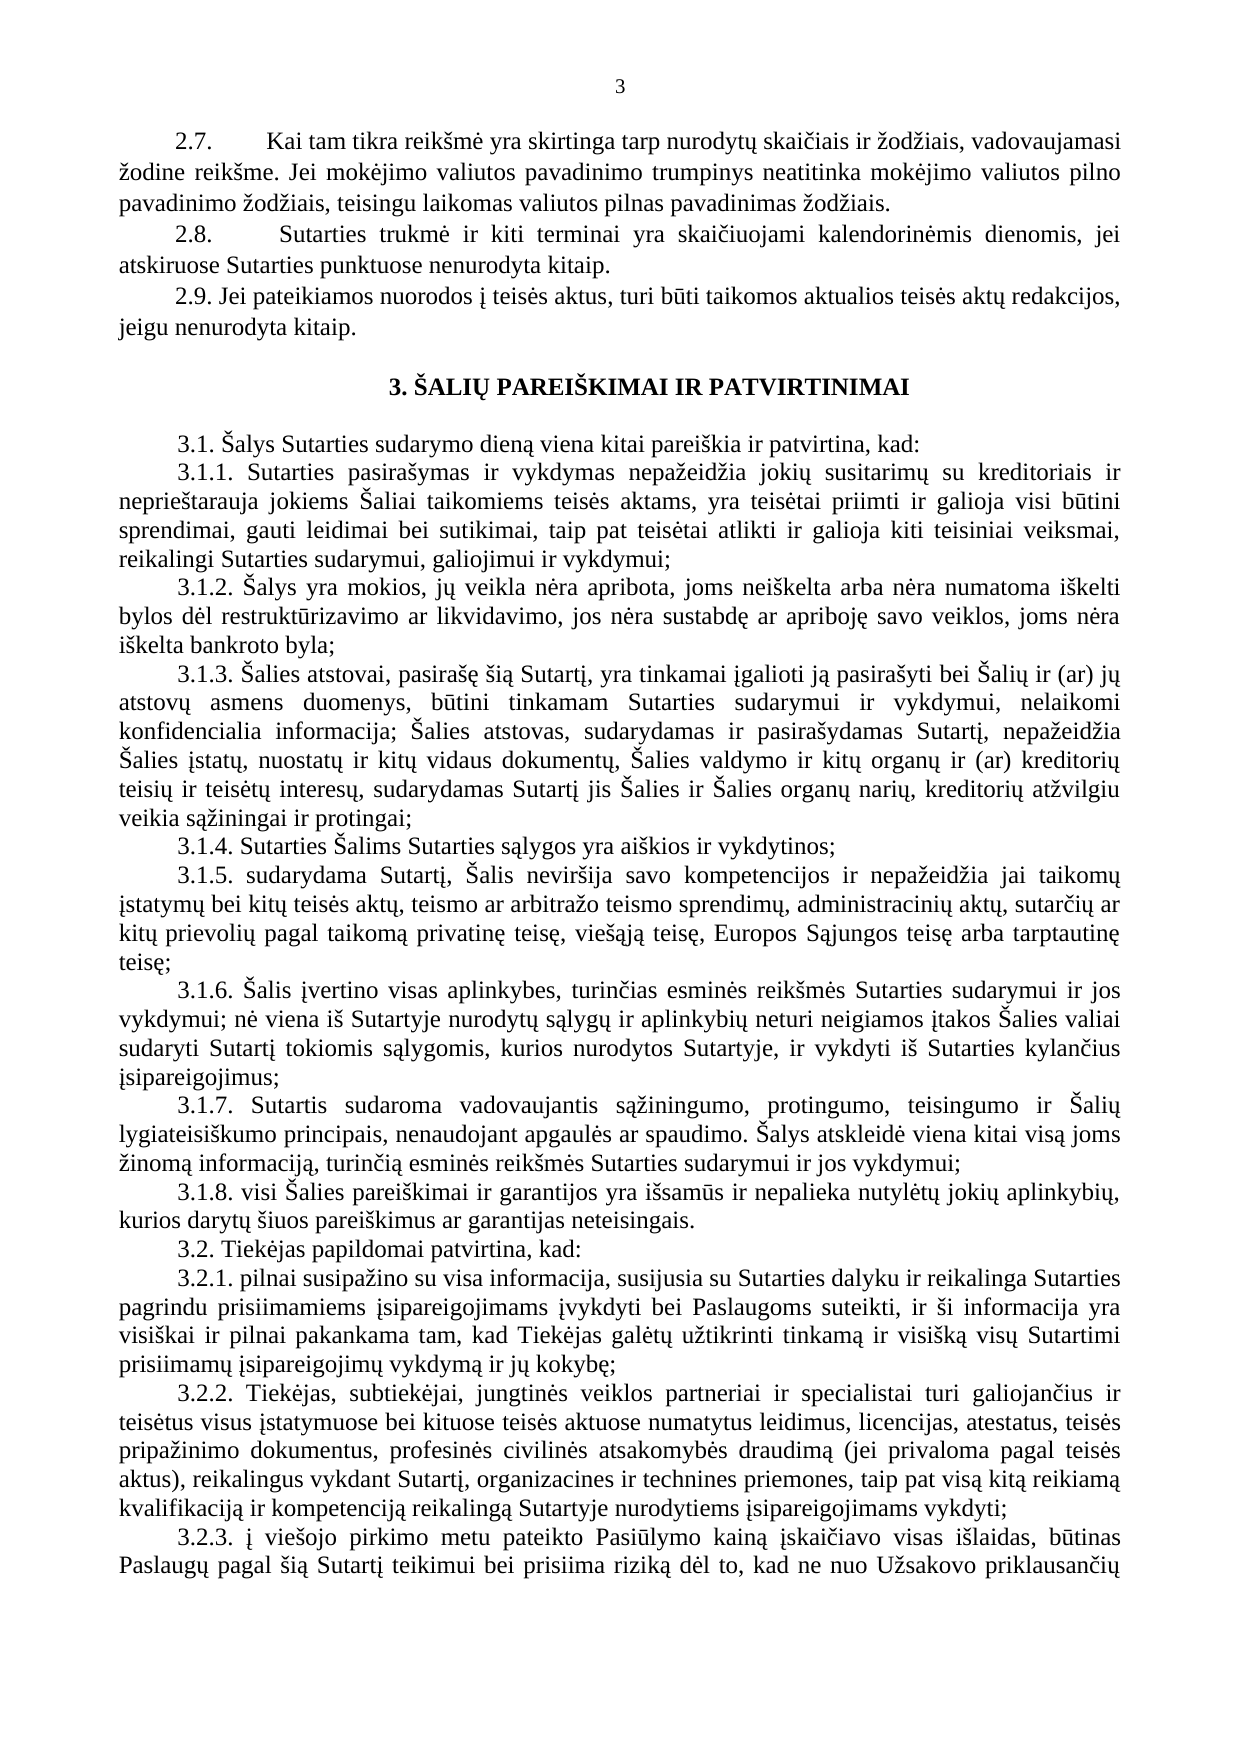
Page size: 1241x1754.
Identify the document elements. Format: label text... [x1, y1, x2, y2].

text 2.8. Sutarties trukmė ir kiti terminai yra skaičiuojami kalendorinėmis dienomis, jei atskiruose Sutarties punktuose nenurodyta kitaip. [118, 219, 1122, 279]
text 3.2.2. Tiekėjas, subtiekėjai, jungtinės veiklos partneriai ir specialistai turi galiojančius ir teisėtus visus įstatymuose bei kituose teisės aktuose numatytus leidimus, licencijas, atestatus, teisės pripažinimo dokumentus, profesinės civilinės atsakomybės draudimą (jei privaloma pagal teisės aktus), reikalingus vykdant Sutartį, organizacines ir technines priemones, taip pat visą kitą reikiamą kvalifikaciją ir kompetenciją reikalingą Sutartyje nurodytiems įsipareigojimams vykdyti; [118, 1378, 1122, 1522]
text 3. ŠALIŲ PAREIŠKIMAI IR PATVIRTINIMAI [118, 372, 1122, 401]
text 3.1.4. Sutarties Šalims Sutarties sąlygos yra aiškios ir vykdytinos; [118, 831, 1122, 860]
text 2.7. Kai tam tikra reikšmė yra skirtinga tarp nurodytų skaičiais ir žodžiais, vadovaujamasi žodine reikšme. Jei mokėjimo valiutos pavadinimo trumpinys neatitinka mokėjimo valiutos pilno pavadinimo žodžiais, teisingu laikomas valiutos pilnas pavadinimas žodžiais. [118, 126, 1122, 217]
text 3.1.3. Šalies atstovai, pasirašę šią Sutartį, yra tinkamai įgalioti ją pasirašyti bei Šalių ir (ar) jų atstovų asmens duomenys, būtini tinkamam Sutarties sudarymui ir vykdymui, nelaikomi konfidencialia informacija; Šalies atstovas, sudarydamas ir pasirašydamas Sutartį, nepažeidžia Šalies įstatų, nuostatų ir kitų vidaus dokumentų, Šalies valdymo ir kitų organų ir (ar) kreditorių teisių ir teisėtų interesų, sudarydamas Sutartį jis Šalies ir Šalies organų narių, kreditorių atžvilgiu veikia sąžiningai ir protingai; [118, 659, 1122, 831]
text 2.9. Jei pateikiamos nuorodos į teisės aktus, turi būti taikomos aktualios teisės aktų redakcijos, jeigu nenurodyta kitaip. [118, 281, 1122, 341]
text 3.1.5. sudarydama Sutartį, Šalis neviršija savo kompetencijos ir nepažeidžia jai taikomų įstatymų bei kitų teisės aktų, teismo ar arbitražo teismo sprendimų, administracinių aktų, sutarčių ar kitų prievolių pagal taikomą privatinę teisę, viešąją teisę, Europos Sąjungos teisę arba tarptautinę teisę; [118, 860, 1122, 976]
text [118, 1522, 1122, 1579]
text 3.1. Šalys Sutarties sudarymo dieną viena kitai pareiškia ir patvirtina, kad: [118, 429, 1122, 457]
text 3.1.6. Šalis įvertino visas aplinkybes, turinčias esminės reikšmės Sutarties sudarymui ir jos vykdymui; nė viena iš Sutartyje nurodytų sąlygų ir aplinkybių neturi neigiamos įtakos Šalies valiai sudaryti Sutartį tokiomis sąlygomis, kurios nurodytos Sutartyje, ir vykdyti iš Sutarties kylančius įsipareigojimus; [118, 976, 1122, 1091]
text 3.1.8. visi Šalies pareiškimai ir garantijos yra išsamūs ir nepalieka nutylėtų jokių aplinkybių, kurios darytų šiuos pareiškimus ar garantijas neteisingais. [118, 1177, 1122, 1234]
text 3.2.1. pilnai susipažino su visa informacija, susijusia su Sutarties dalyku ir reikalinga Sutarties pagrindu prisiimamiems įsipareigojimams įvykdyti bei Paslaugoms suteikti, ir ši informacija yra visiškai ir pilnai pakankama tam, kad Tiekėjas galėtų užtikrinti tinkamą ir visišką visų Sutartimi prisiimamų įsipareigojimų vykdymą ir jų kokybę; [118, 1263, 1122, 1378]
text 3.1.1. Sutarties pasirašymas ir vykdymas nepažeidžia jokių susitarimų su kreditoriais ir neprieštarauja jokiems Šaliai taikomiems teisės aktams, yra teisėtai priimti ir galioja visi būtini sprendimai, gauti leidimai bei sutikimai, taip pat teisėtai atlikti ir galioja kiti teisiniai veiksmai, reikalingi Sutarties sudarymui, galiojimui ir vykdymui; [118, 457, 1122, 572]
text 3.1.2. Šalys yra mokios, jų veikla nėra apribota, joms neiškelta arba nėra numatoma iškelti bylos dėl restruktūrizavimo ar likvidavimo, jos nėra sustabdę ar apriboję savo veiklos, joms nėra iškelta bankroto byla; [118, 572, 1122, 659]
text 3.2. Tiekėjas papildomai patvirtina, kad: [118, 1234, 1122, 1263]
text 3.1.7. Sutartis sudaroma vadovaujantis sąžiningumo, protingumo, teisingumo ir Šalių lygiateisiškumo principais, nenaudojant apgaulės ar spaudimo. Šalys atskleidė viena kitai visą joms žinomą informaciją, turinčią esminės reikšmės Sutarties sudarymui ir jos vykdymui; [118, 1091, 1122, 1177]
